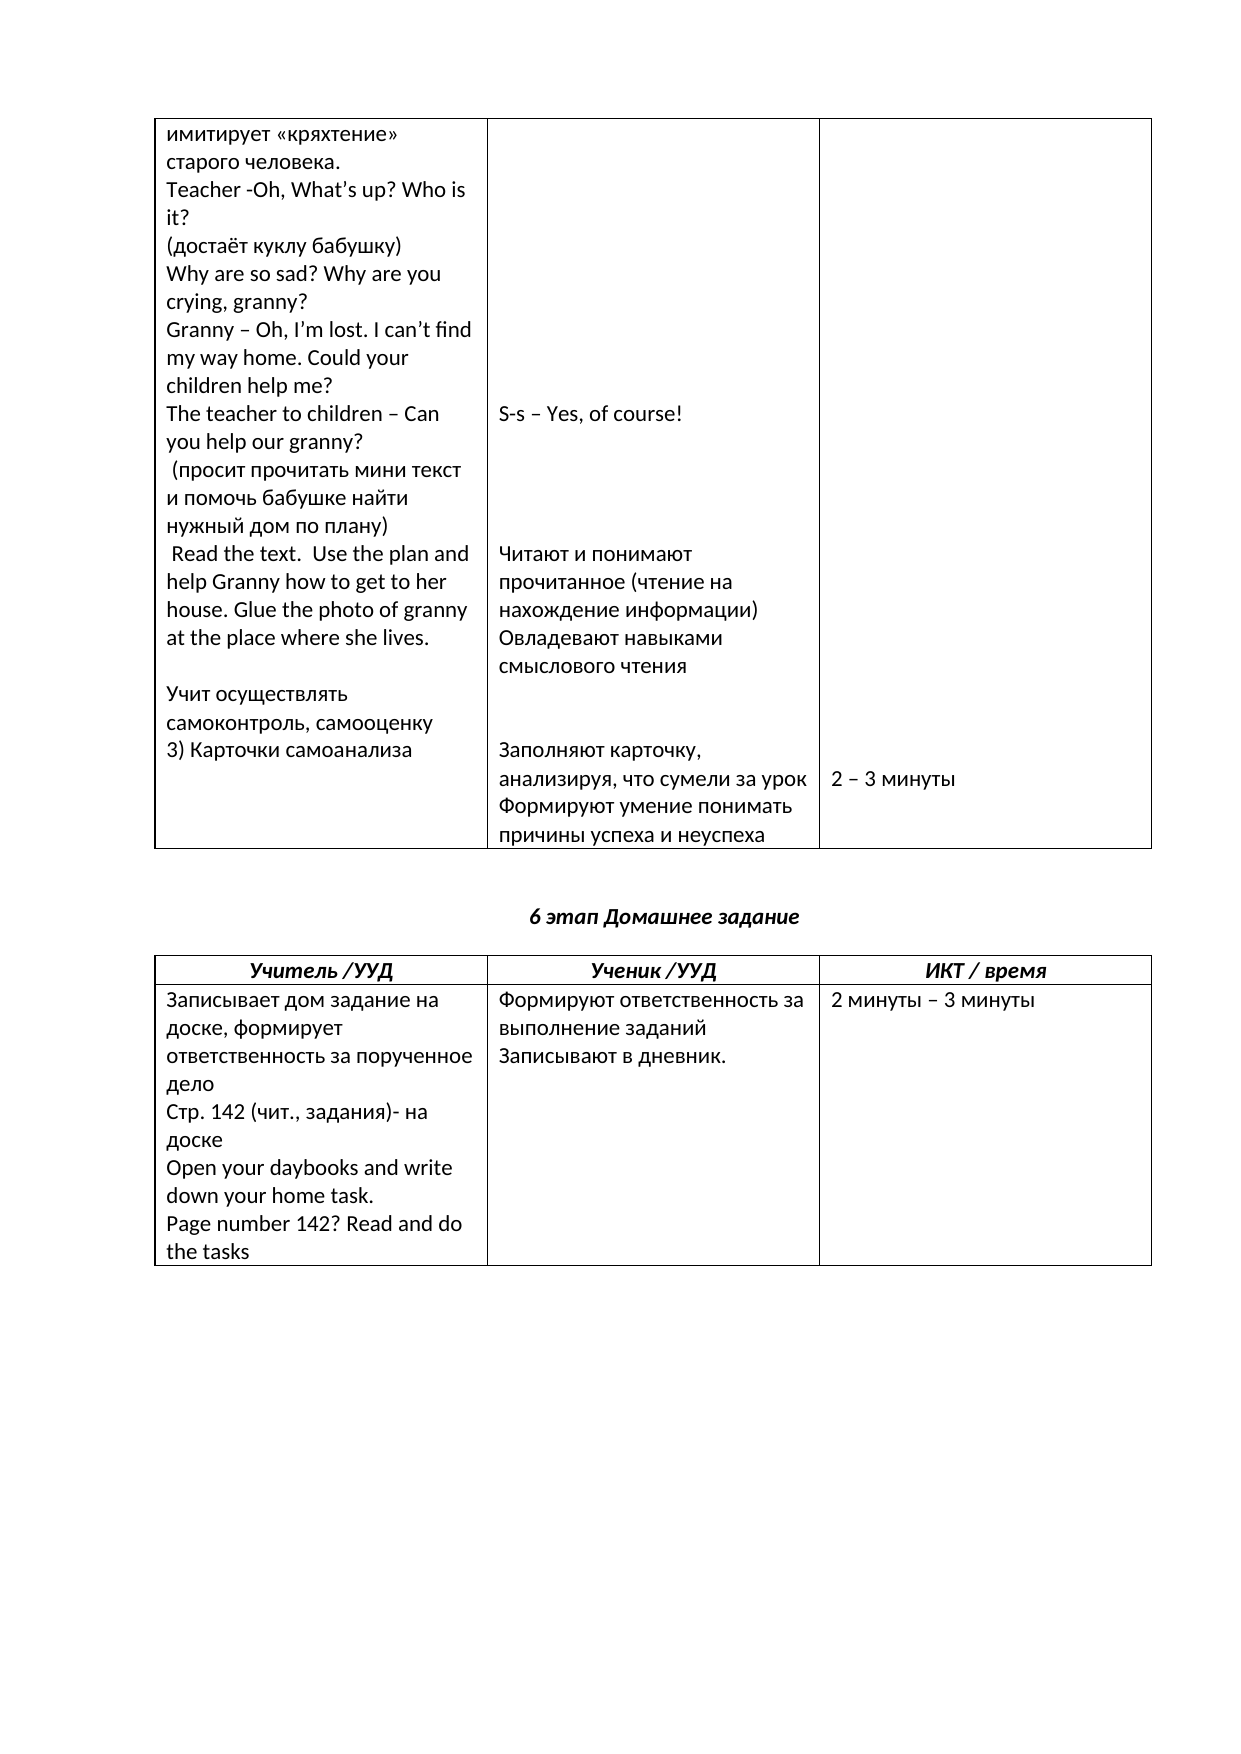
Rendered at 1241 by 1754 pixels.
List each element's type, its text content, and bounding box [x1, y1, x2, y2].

text 6 этап Домашнее задание [177, 902, 1152, 930]
table_header Ученик /УУД [488, 956, 819, 984]
table_header ИКТ / время [820, 956, 1151, 984]
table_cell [156, 119, 487, 848]
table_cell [488, 119, 819, 848]
table_cell Записывает дом задание на доске, формирует ответственность за порученное дело Стр. 142 (чит., задания)- на доске Open your daybooks and write down your home task. Page number 142? Read and do the tasks [156, 985, 487, 1265]
table_header Учитель /УУД [156, 956, 487, 984]
table_cell Формируют ответственность за выполнение заданий Записывают в дневник. [488, 985, 819, 1265]
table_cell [820, 119, 1151, 848]
table_cell 2 минуты – 3 минуты [820, 985, 1151, 1265]
